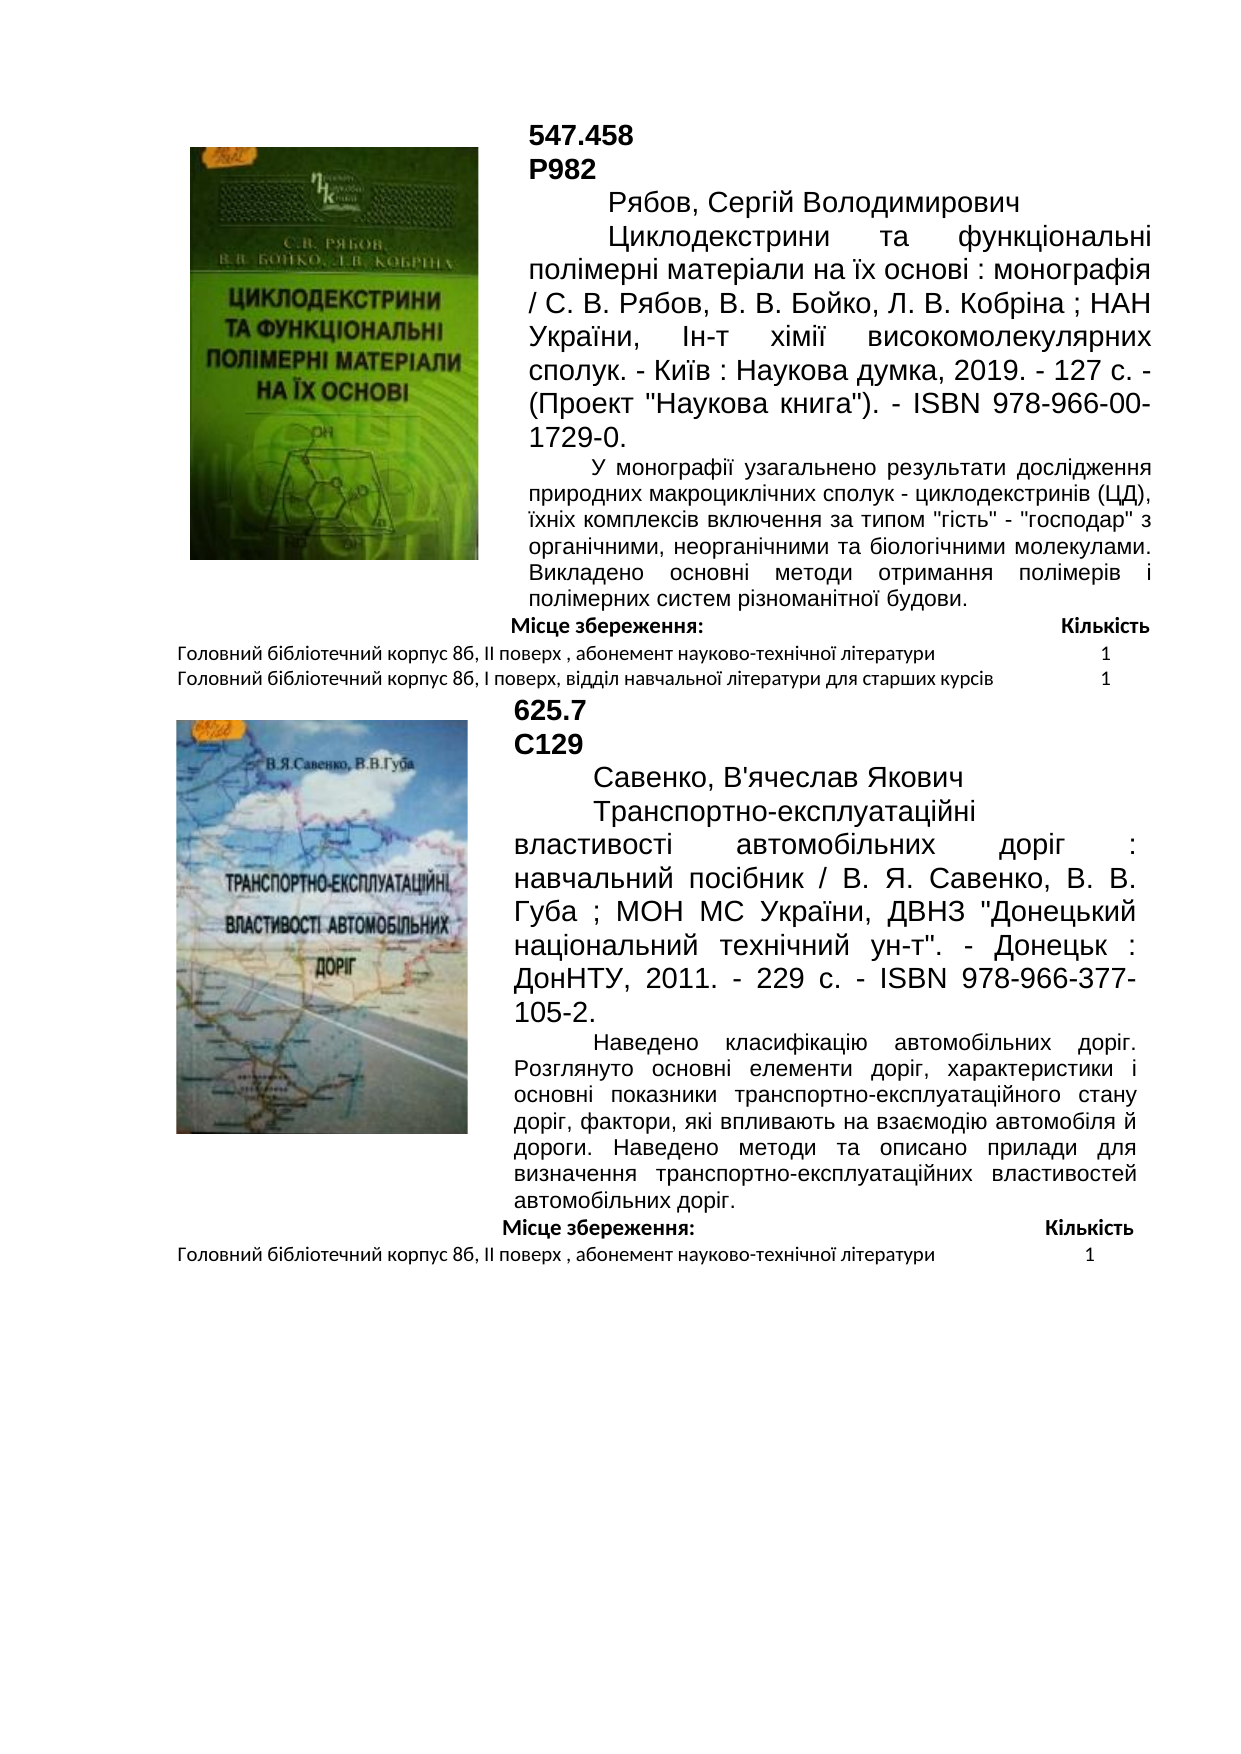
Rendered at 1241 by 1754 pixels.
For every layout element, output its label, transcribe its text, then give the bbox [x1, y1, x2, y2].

table_cell Головний бібліотечний корпус 8б, II поверх , абонемент науково-технічної літератури [166, 1241, 1031, 1266]
table_cell Головний бібліотечний корпус 8б, II поверх , абонемент науково-технічної літератури [166, 640, 1048, 665]
table_cell 1 [1031, 1241, 1148, 1266]
table_cell Кількість [1048, 612, 1163, 640]
table_header [166, 693, 502, 1213]
table_cell 1 [1048, 665, 1163, 691]
table_header [166, 118, 517, 612]
table_header 547.458 Р982 Рябов, Сергій Володимирович Циклодекстрини та функціональні полімерні матеріали на їх основі : монографія / С. В. Рябов, В. В. Бойко, Л. В. Кобріна ; НАН України, Ін-т хімії високомолекулярних сполук. - Київ : Наукова думка, 2019. - 127 с. - (Проект "Наукова книга"). - ISBN 978-966-00-1729-0. У монографії узагальнено результати дослідження природних макроциклічних сполук - циклодекстринів (ЦД), їхніх комплексів включення за типом "гість" - "господар" з органічними, неорганічними та біологічними молекулами. Викладено основні методи отримання полімерів і полімерних систем різноманітної будови. [517, 118, 1163, 612]
table_cell Кількість [1031, 1213, 1148, 1241]
table_cell Головний бібліотечний корпус 8б, I поверх, відділ навчальної літератури для старших курсів [166, 665, 1048, 691]
table_cell 1 [1048, 640, 1163, 665]
table_header 625.7 С129 Савенко, В'ячеслав Якович Транспортно-експлуатаційні властивості автомобільних доріг : навчальний посібник / В. Я. Савенко, В. В. Губа ; МОН МС України, ДВНЗ "Донецький національний технічний ун-т". - Донецьк : ДонНТУ, 2011. - 229 с. - ISBN 978-966-377-105-2. Наведено класифікацію автомобільних доріг. Розглянуто основні елементи доріг, характеристики і основні показники транспортно-експлуатаційного стану доріг, фактори, які впливають на взаємодію автомобіля й дороги. Наведено методи та описано прилади для визначення транспортно-експлуатаційних властивостей автомобільних доріг. [503, 693, 1148, 1213]
table_cell Місце збереження: [166, 612, 1048, 640]
table_cell Місце збереження: [166, 1213, 1031, 1241]
